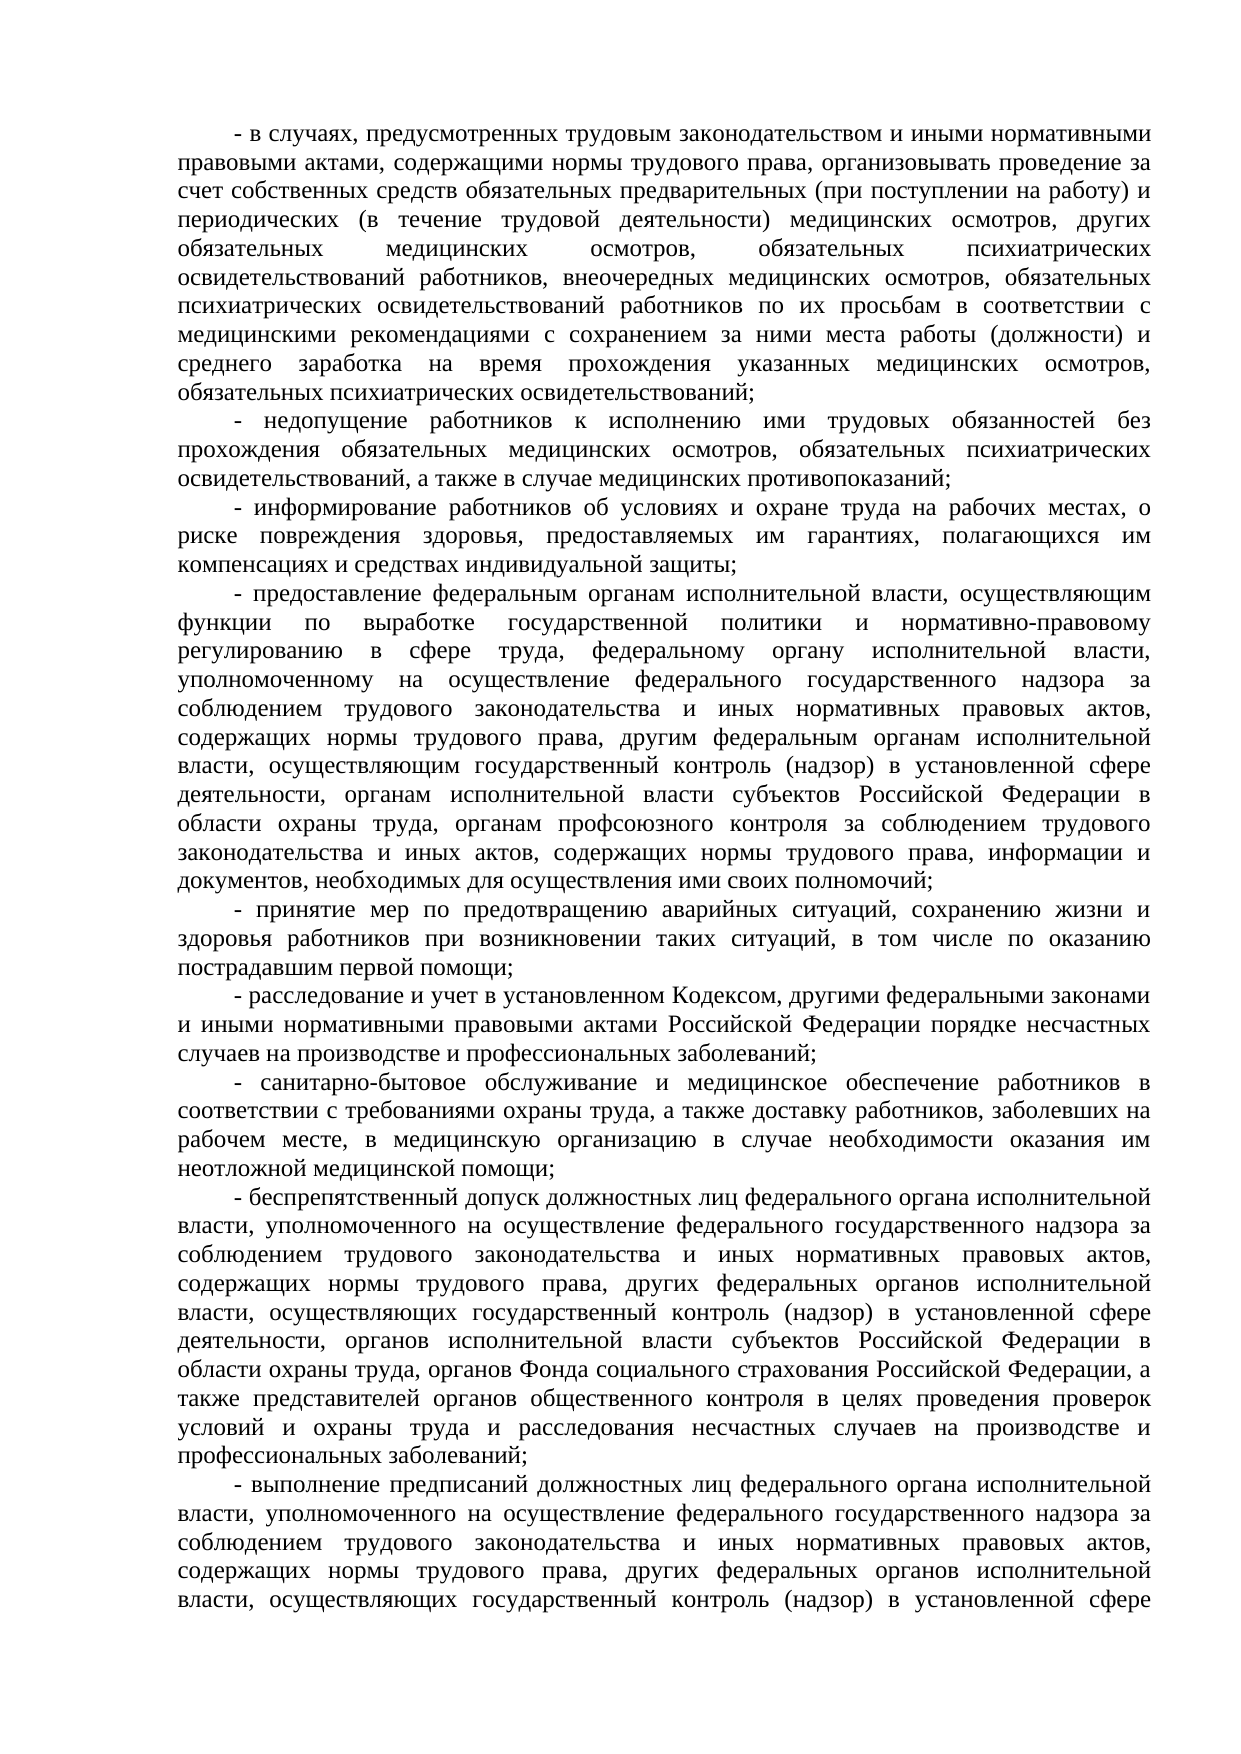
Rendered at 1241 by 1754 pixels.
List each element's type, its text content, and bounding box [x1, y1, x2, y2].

text - информирование работников об условиях и охране труда на рабочих местах, о риске повреждения здоровья, предоставляемых им гарантиях, полагающихся им компенсациях и средствах индивидуальной защиты; [177, 492, 1152, 578]
text - санитарно-бытовое обслуживание и медицинское обеспечение работников в соответствии с требованиями охраны труда, а также доставку работников, заболевших на рабочем месте, в медицинскую организацию в случае необходимости оказания им неотложной медицинской помощи; [177, 1067, 1152, 1182]
text - в случаях, предусмотренных трудовым законодательством и иными нормативными правовыми актами, содержащими нормы трудового права, организовывать проведение за счет собственных средств обязательных предварительных (при поступлении на работу) и периодических (в течение трудовой деятельности) медицинских осмотров, других обязательных медицинских осмотров, обязательных психиатрических освидетельствований работников, внеочередных медицинских осмотров, обязательных психиатрических освидетельствований работников по их просьбам в соответствии с медицинскими рекомендациями с сохранением за ними места работы (должности) и среднего заработка на время прохождения указанных медицинских осмотров, обязательных психиатрических освидетельствований; [177, 118, 1152, 406]
text - принятие мер по предотвращению аварийных ситуаций, сохранению жизни и здоровья работников при возникновении таких ситуаций, в том числе по оказанию пострадавшим первой помощи; [177, 894, 1152, 981]
text - недопущение работников к исполнению ими трудовых обязанностей без прохождения обязательных медицинских осмотров, обязательных психиатрических освидетельствований, а также в случае медицинских противопоказаний; [177, 406, 1152, 492]
text - расследование и учет в установленном Кодексом, другими федеральными законами и иными нормативными правовыми актами Российской Федерации порядке несчастных случаев на производстве и профессиональных заболеваний; [177, 981, 1152, 1067]
text - предоставление федеральным органам исполнительной власти, осуществляющим функции по выработке государственной политики и нормативно-правовому регулированию в сфере труда, федеральному органу исполнительной власти, уполномоченному на осуществление федерального государственного надзора за соблюдением трудового законодательства и иных нормативных правовых актов, содержащих нормы трудового права, другим федеральным органам исполнительной власти, осуществляющим государственный контроль (надзор) в установленной сфере деятельности, органам исполнительной власти субъектов Российской Федерации в области охраны труда, органам профсоюзного контроля за соблюдением трудового законодательства и иных актов, содержащих нормы трудового права, информации и документов, необходимых для осуществления ими своих полномочий; [177, 578, 1152, 894]
text - беспрепятственный допуск должностных лиц федерального органа исполнительной власти, уполномоченного на осуществление федерального государственного надзора за соблюдением трудового законодательства и иных нормативных правовых актов, содержащих нормы трудового права, других федеральных органов исполнительной власти, осуществляющих государственный контроль (надзор) в установленной сфере деятельности, органов исполнительной власти субъектов Российской Федерации в области охраны труда, органов Фонда социального страхования Российской Федерации, а также представителей органов общественного контроля в целях проведения проверок условий и охраны труда и расследования несчастных случаев на производстве и профессиональных заболеваний; [177, 1182, 1152, 1469]
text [177, 1469, 1152, 1613]
